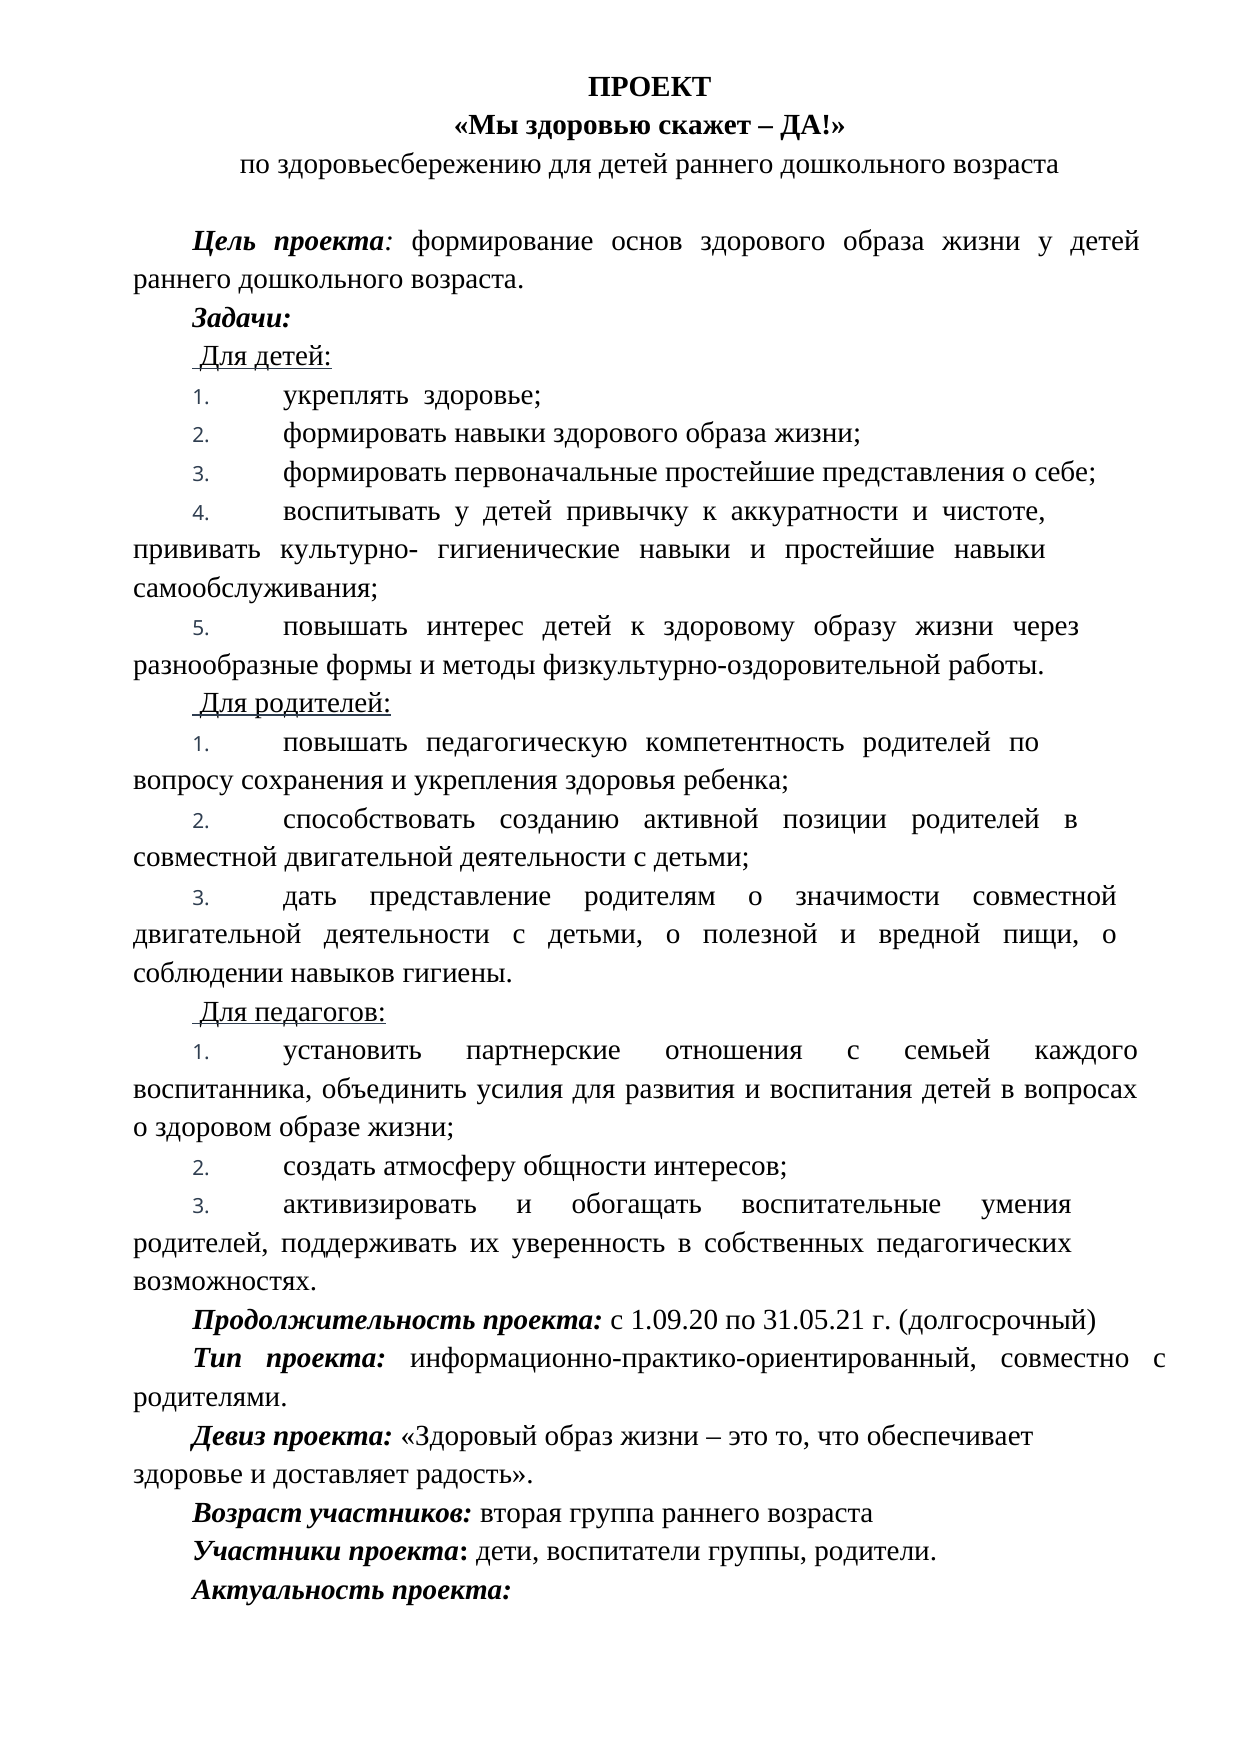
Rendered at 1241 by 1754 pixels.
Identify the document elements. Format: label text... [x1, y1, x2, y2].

list повышать интерес детей к здоровому образу жизни через разнообразные формы и методы физкультурно-оздоровительной работы. [133, 608, 1079, 680]
text Для родителей: [133, 685, 1166, 719]
list способствовать созданию активной позиции родителей в совместной двигательной деятельности с детьми; [133, 801, 1078, 873]
list повышать педагогическую компетентность родителей по вопросу сохранения и укрепления здоровья ребенка; [133, 724, 1040, 796]
subtitle Актуальность проекта: [133, 1572, 1166, 1605]
list активизировать и обогащать воспитательные умения родителей, поддерживать их уверенность в собственных педагогических возможностях. [133, 1186, 1072, 1297]
text Участники проекта: дети, воспитатели группы, родители. [133, 1533, 1166, 1567]
text «Мы здоровью скажет – ДА!» [133, 107, 1166, 141]
text ПРОЕКТ [133, 69, 1166, 102]
list воспитывать у детей привычку к аккуратности и чистоте, прививать культурно- гигиенические навыки и простейшие навыки самообслуживания; [133, 493, 1046, 603]
text по здоровьесбережению для детей раннего дошкольного возраста [133, 146, 1166, 179]
text Девиз проекта: «Здоровый образ жизни – это то, что обеспечивает здоровье и доставляет радость». [133, 1418, 1034, 1490]
list установить партнерские отношения с семьей каждого воспитанника, объединить усилия для развития и воспитания детей в вопросах о здоровом образе жизни; [133, 1032, 1138, 1143]
list формировать навыки здорового образа жизни; [133, 416, 1166, 449]
list укреплять здоровье; [133, 377, 1166, 411]
text Тип проекта: информационно-практико-ориентированный, совместно с родителями. [133, 1341, 1166, 1413]
list создать атмосферу общности интересов; [133, 1148, 1166, 1181]
text Цель проекта: формирование основ здорового образа жизни у детей раннего дошкольного возраста. [133, 223, 1140, 295]
text Для детей: [133, 338, 1166, 372]
text Продолжительность проекта: с 1.09.20 по 31.05.21 г. (долгосрочный) [133, 1302, 1166, 1336]
list формировать первоначальные простейшие представления о себе; [133, 454, 1166, 488]
subtitle Задачи: [133, 300, 1166, 333]
list дать представление родителям о значимости совместной двигательной деятельности с детьми, о полезной и вредной пищи, о соблюдении навыков гигиены. [133, 878, 1117, 989]
text Для педагогов: [133, 994, 1166, 1027]
text Возраст участников: вторая группа раннего возраста [133, 1495, 1166, 1528]
